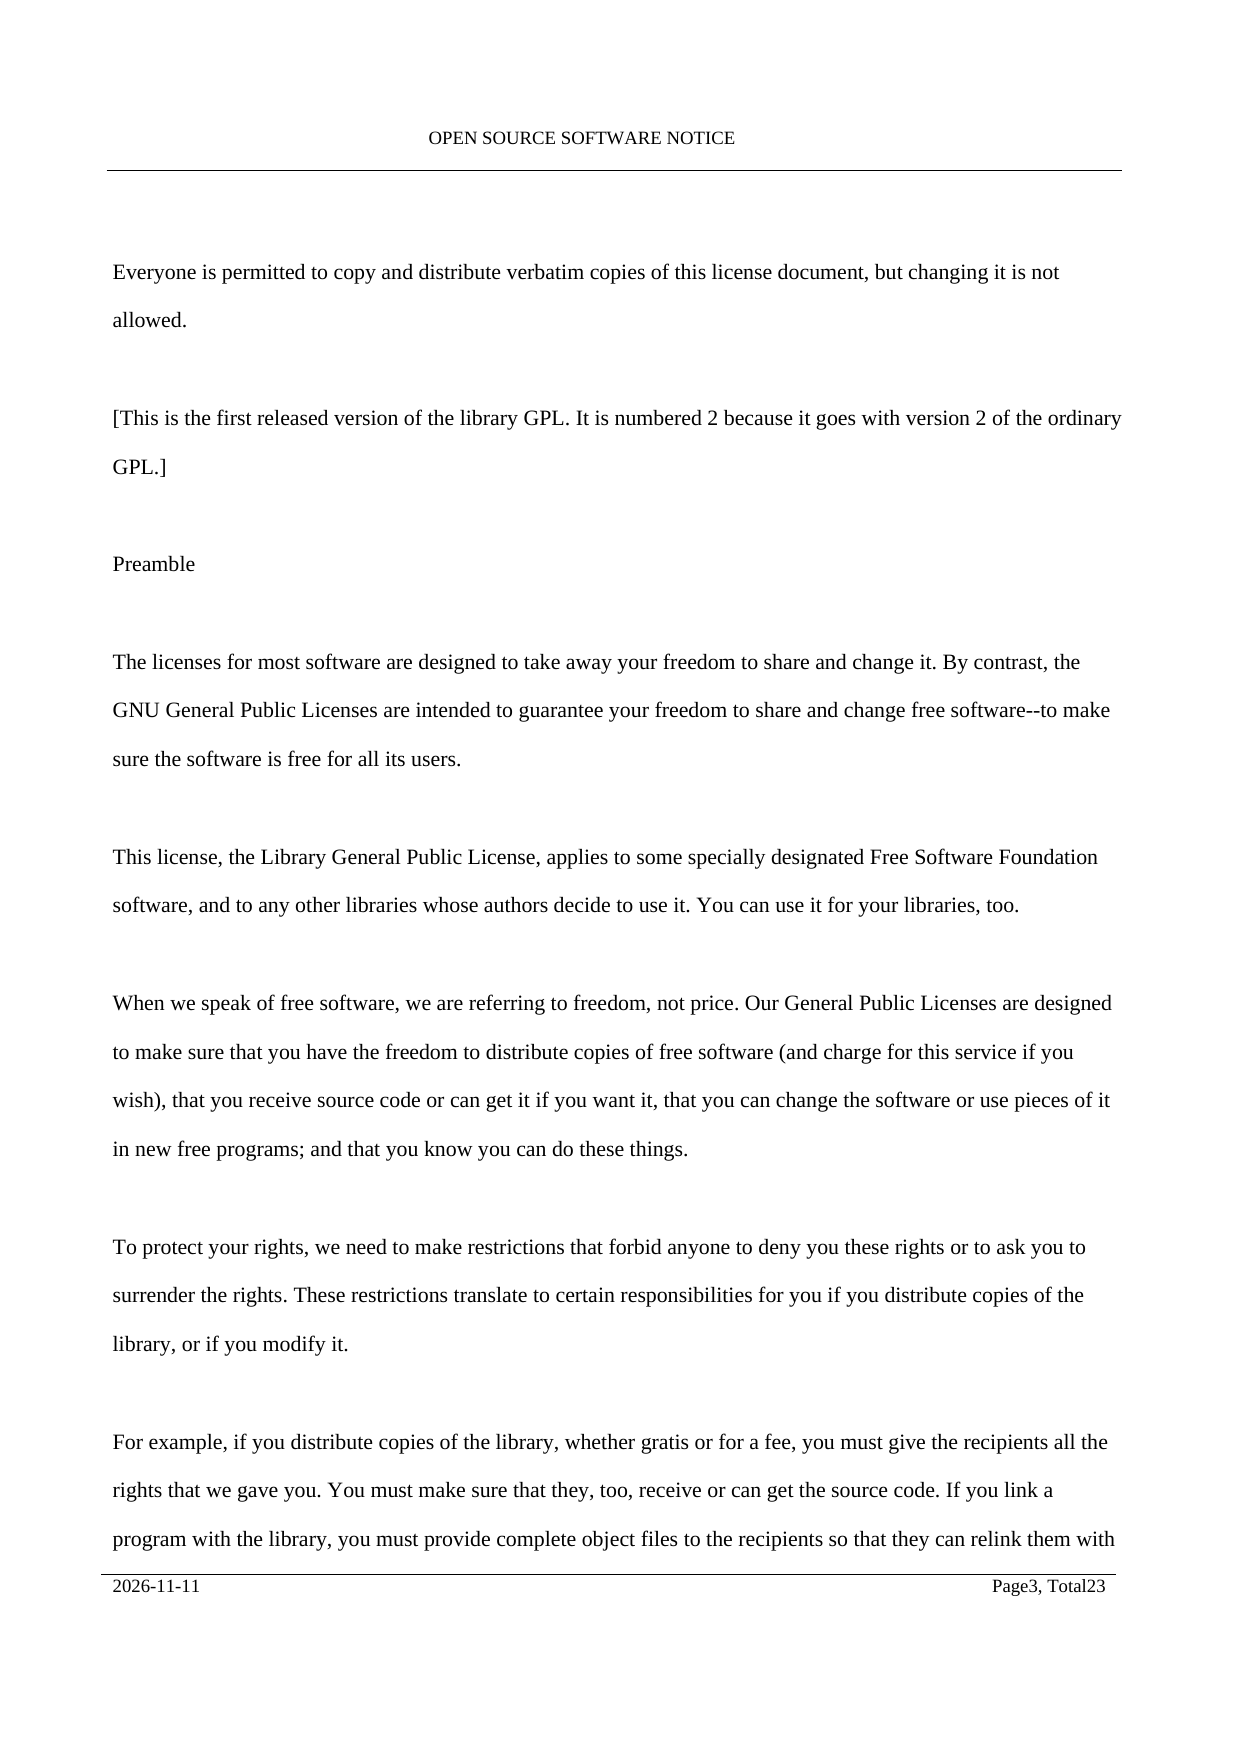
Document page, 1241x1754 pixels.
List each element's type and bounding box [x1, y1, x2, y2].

text [112, 206, 1128, 1555]
